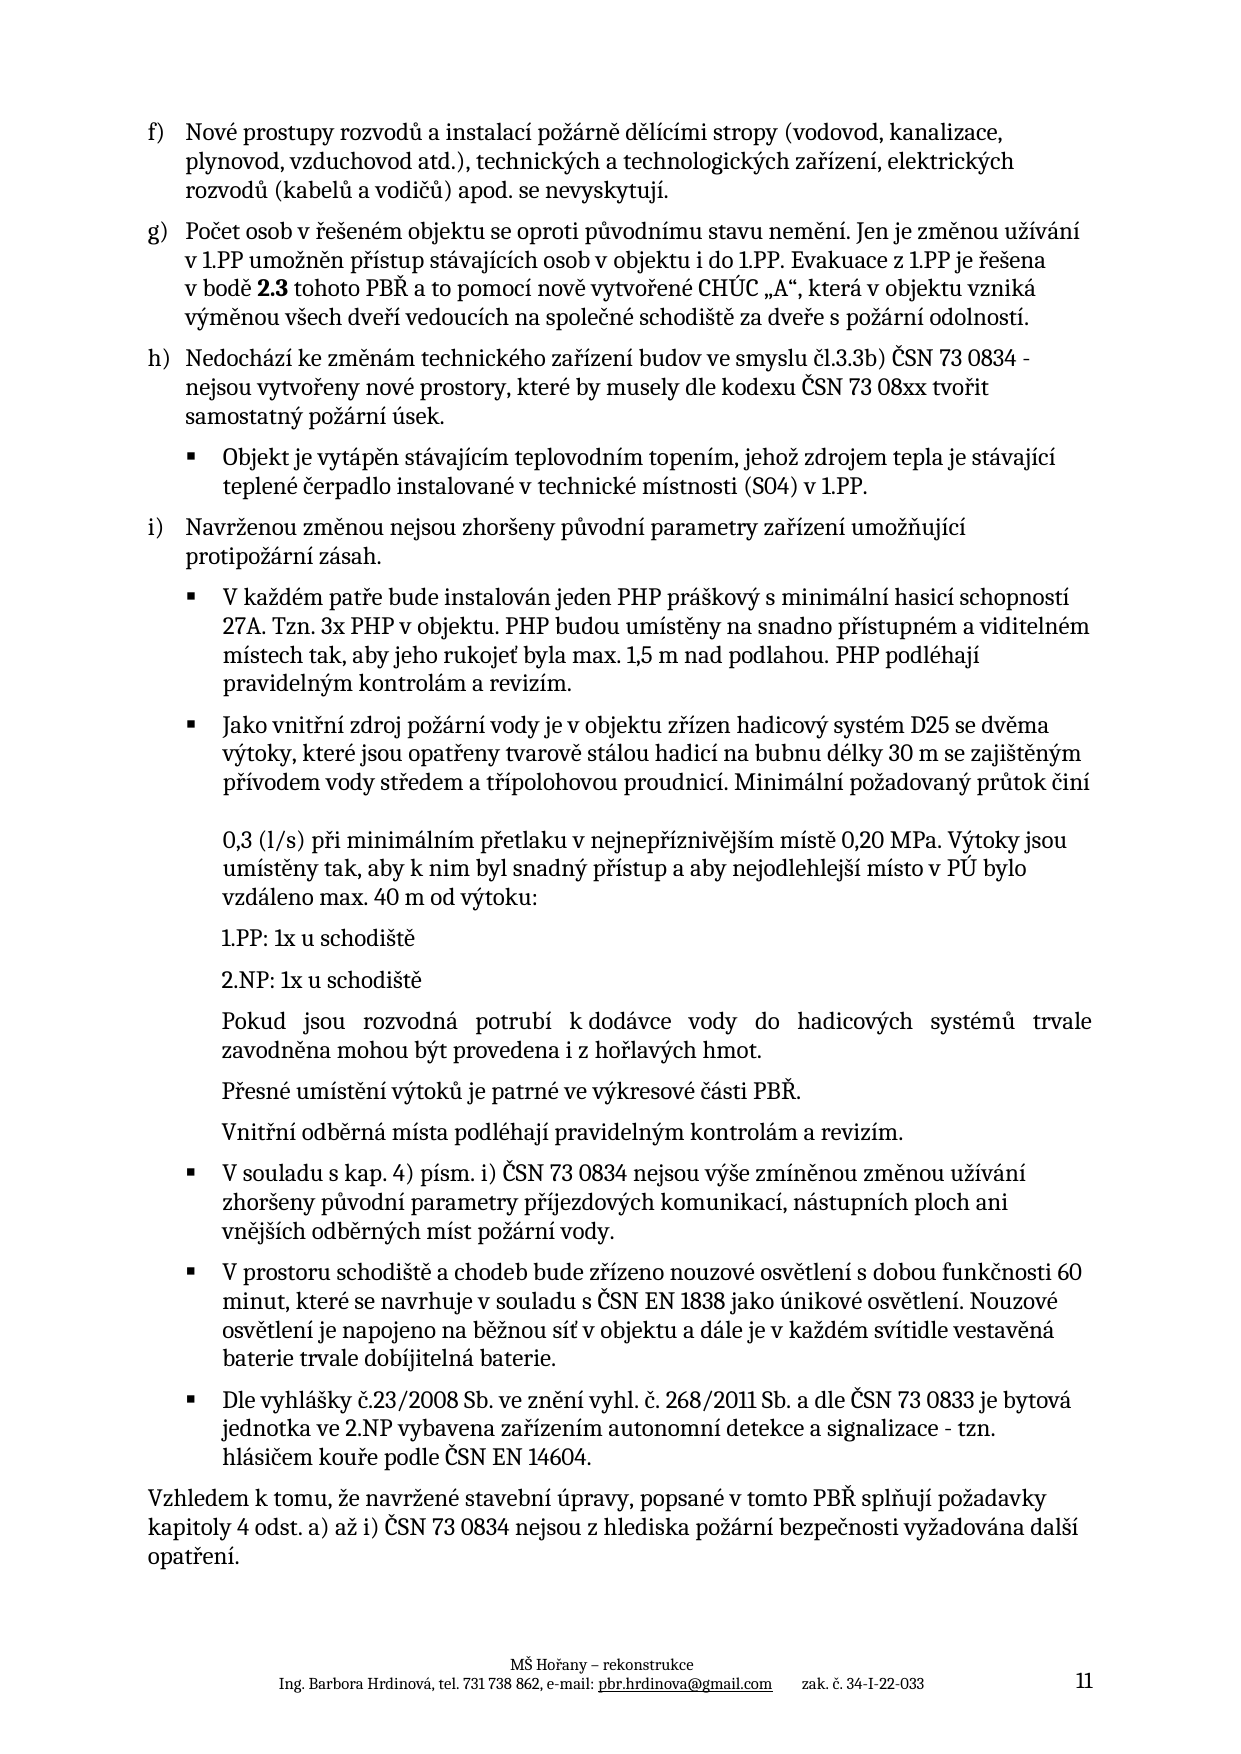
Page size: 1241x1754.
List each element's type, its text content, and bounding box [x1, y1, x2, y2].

list V každém patře bude instalován jeden PHP práškový s minimální hasicí schopností 27A. Tzn. 3x PHP v objektu. PHP budou umístěny na snadno přístupném a viditelném místech tak, aby jeho rukojeť byla max. 1,5 m nad podlahou. PHP podléhají pravidelným kontrolám a revizím. [185, 583, 1092, 698]
list V souladu s kap. 4) písm. i) ČSN 73 0834 nejsou výše zmíněnou změnou užívání zhoršeny původní parametry příjezdových komunikací, nástupních ploch ani vnějších odběrných míst požární vody. [185, 1159, 1092, 1246]
text Pokud jsou rozvodná potrubí k dodávce vody do hadicových systémů trvale zavodněna mohou být provedena i z hořlavých hmot. [221, 1007, 1092, 1064]
text Přesné umístění výtoků je patrné ve výkresové části PBŘ. [148, 1077, 1092, 1106]
list V prostoru schodiště a chodeb bude zřízeno nouzové osvětlení s dobou funkčnosti 60 minut, které se navrhuje v souladu s ČSN EN 1838 jako únikové osvětlení. Nouzové osvětlení je napojeno na běžnou síť v objektu a dále je v každém svítidle vestavěná baterie trvale dobíjitelná baterie. [185, 1258, 1092, 1373]
text Vnitřní odběrná místa podléhají pravidelným kontrolám a revizím. [148, 1118, 1092, 1147]
text 1.PP: 1x u schodiště [177, 924, 1092, 953]
list Nové prostupy rozvodů a instalací požárně dělícími stropy (vodovod, kanalizace, plynovod, vzduchovod atd.), technických a technologických zařízení, elektrických rozvodů (kabelů a vodičů) apod. se nevyskytují. [148, 118, 1092, 204]
list Navrženou změnou nejsou zhoršeny původní parametry zařízení umožňující protipožární zásah. [148, 513, 1092, 571]
list Počet osob v řešeném objektu se oproti původnímu stavu nemění. Jen je změnou užívání v 1.PP umožněn přístup stávajících osob v objektu i do 1.PP. Evakuace z 1.PP je řešena v bodě 2.3 tohoto PBŘ a to pomocí nově vytvořené CHÚC „A“, která v objektu vzniká výměnou všech dveří vedoucích na společné schodiště za dveře s požární odolností. [148, 217, 1092, 332]
list Jako vnitřní zdroj požární vody je v objektu zřízen hadicový systém D25 se dvěma výtoky, které jsou opatřeny tvarově stálou hadicí na bubnu délky 30 m se zajištěným přívodem vody středem a třípolohovou proudnicí. Minimální požadovaný průtok činí 0,3 (l/s) při minimálním přetlaku v nejnepříznivějším místě 0,20 MPa. Výtoky jsou umístěny tak, aby k nim byl snadný přístup a aby nejodlehlejší místo v PÚ bylo vzdáleno max. 40 m od výtoku: [185, 711, 1092, 912]
list Dle vyhlášky č.23/2008 Sb. ve znění vyhl. č. 268/2011 Sb. a dle ČSN 73 0833 je bytová jednotka ve 2.NP vybavena zařízením autonomní detekce a signalizace - tzn. hlásičem kouře podle ČSN EN 14604. [185, 1386, 1092, 1472]
text Vzhledem k tomu, že navržené stavební úpravy, popsané v tomto PBŘ splňují požadavky kapitoly 4 odst. a) až i) ČSN 73 0834 nejsou z hlediska požární bezpečnosti vyžadována další opatření. [148, 1484, 1092, 1571]
text 2.NP: 1x u schodiště [177, 966, 1092, 994]
list Objekt je vytápěn stávajícím teplovodním topením, jehož zdrojem tepla je stávající teplené čerpadlo instalované v technické místnosti (S04) v 1.PP. [185, 443, 1092, 501]
list Nedochází ke změnám technického zařízení budov ve smyslu čl.3.3b) ČSN 73 0834 - nejsou vytvořeny nové prostory, které by musely dle kodexu ČSN 73 08xx tvořit samostatný požární úsek. [148, 344, 1092, 431]
